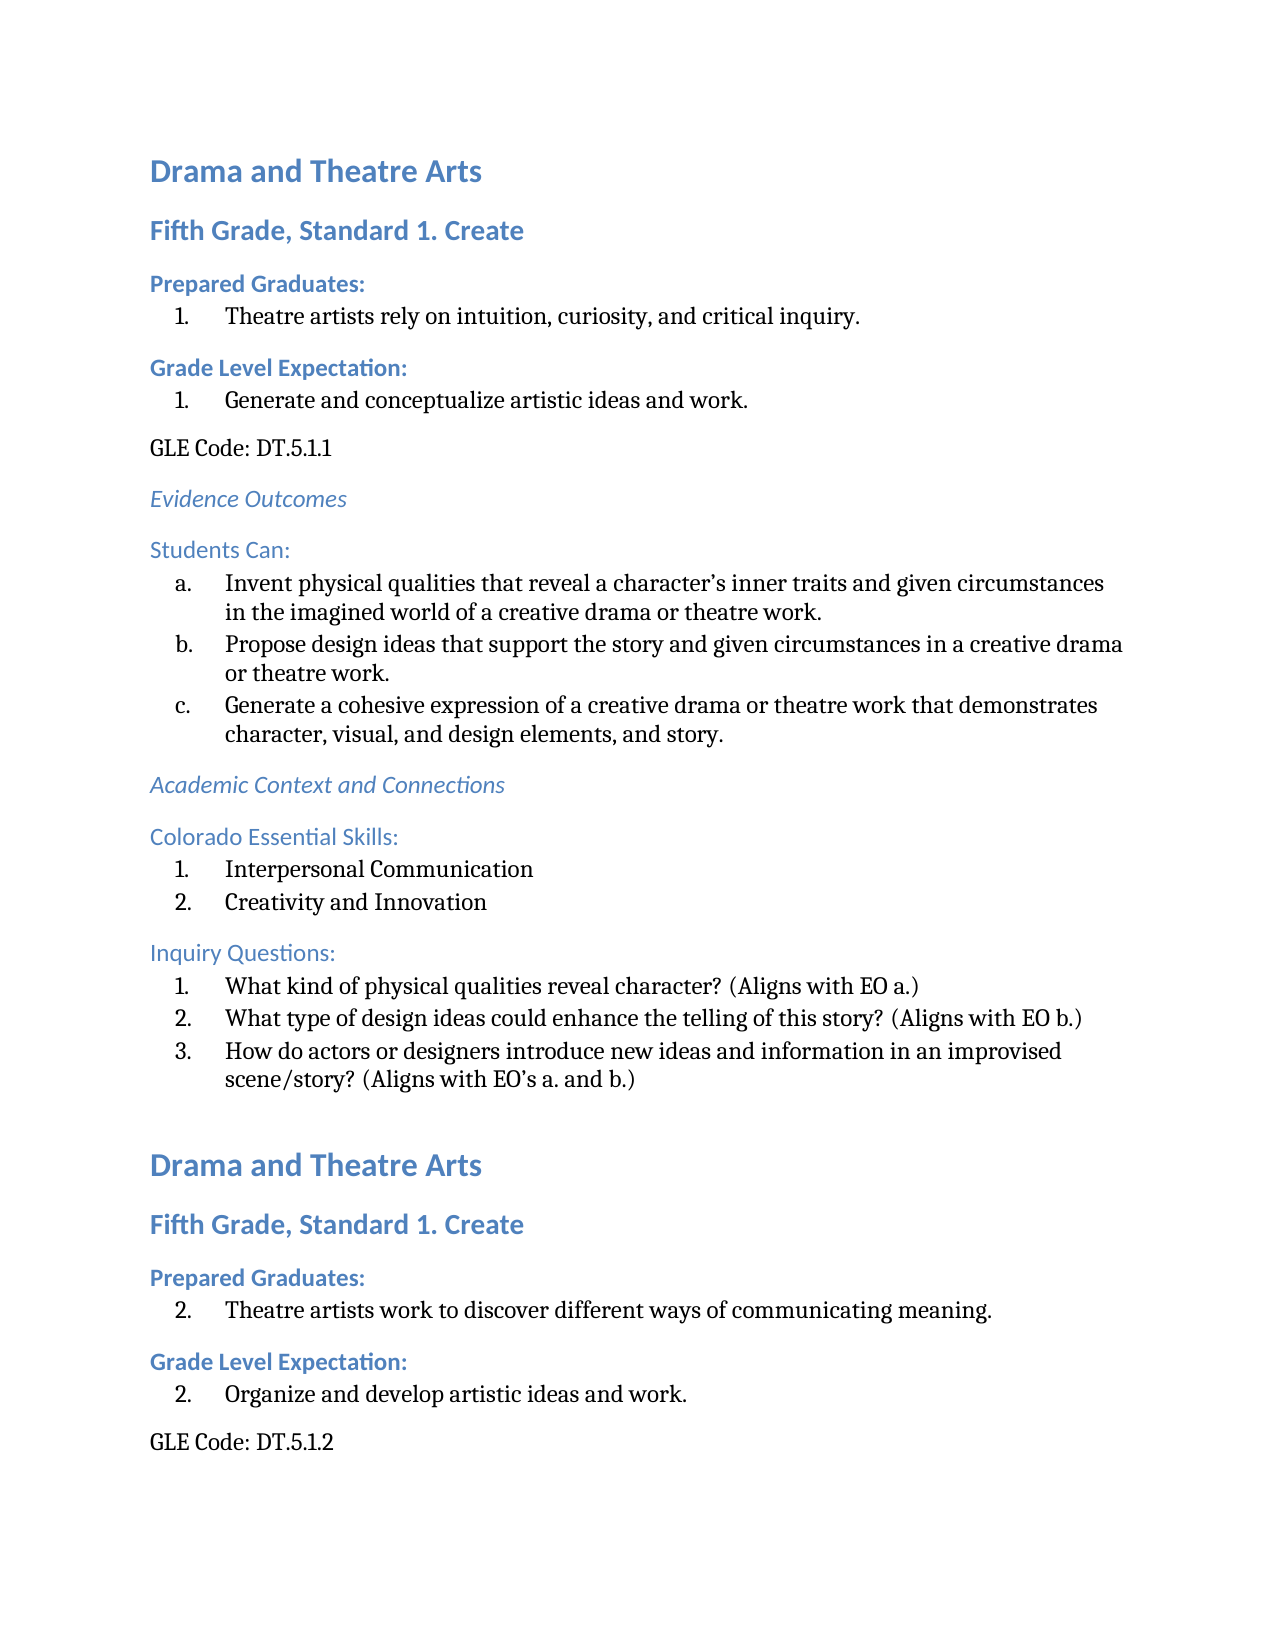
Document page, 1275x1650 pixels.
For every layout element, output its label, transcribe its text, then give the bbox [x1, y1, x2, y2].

subtitle Fifth Grade, Standard 1. Create [150, 212, 1125, 247]
list Creativity and Innovation [175, 888, 1125, 917]
subtitle Grade Level Expectation: [150, 1346, 1125, 1377]
subtitle Colorado Essential Skills: [150, 821, 1125, 852]
subtitle Prepared Graduates: [150, 268, 1125, 298]
list Theatre artists work to discover different ways of communicating meaning. [175, 1296, 1125, 1325]
subtitle Inquiry Questions: [150, 937, 1125, 968]
list Generate a cohesive expression of a creative drama or theatre work that demonstrates character, visual, and design elements, and story. [175, 691, 1125, 749]
subtitle Evidence Outcomes [150, 483, 1125, 514]
list What kind of physical qualities reveal character? (Aligns with EO a.) [175, 972, 1125, 1000]
subtitle Fifth Grade, Standard 1. Create [150, 1206, 1125, 1241]
text GLE Code: DT.5.1.1 [150, 434, 1125, 462]
list Invent physical qualities that reveal a character’s inner traits and given circumstances in the imagined world of a creative drama or theatre work. [175, 569, 1125, 626]
subtitle Students Can: [150, 534, 1125, 565]
subtitle Drama and Theatre Arts [150, 1144, 1125, 1185]
list Generate and conceptualize artistic ideas and work. [175, 386, 1125, 415]
list Theatre artists rely on intuition, curiosity, and critical inquiry. [175, 302, 1125, 331]
list Propose design ideas that support the story and given circumstances in a creative drama or theatre work. [175, 630, 1125, 688]
list Interpersonal Communication [175, 855, 1125, 884]
subtitle Prepared Graduates: [150, 1262, 1125, 1293]
subtitle Drama and Theatre Arts [150, 150, 1125, 191]
list What type of design ideas could enhance the telling of this story? (Aligns with EO b.) [175, 1004, 1125, 1033]
subtitle Grade Level Expectation: [150, 352, 1125, 382]
text GLE Code: DT.5.1.2 [150, 1428, 1125, 1457]
subtitle Academic Context and Connections [150, 770, 1125, 800]
list Organize and develop artistic ideas and work. [175, 1380, 1125, 1409]
list How do actors or designers introduce new ideas and information in an improvised scene/story? (Aligns with EO’s a. and b.) [175, 1037, 1125, 1094]
